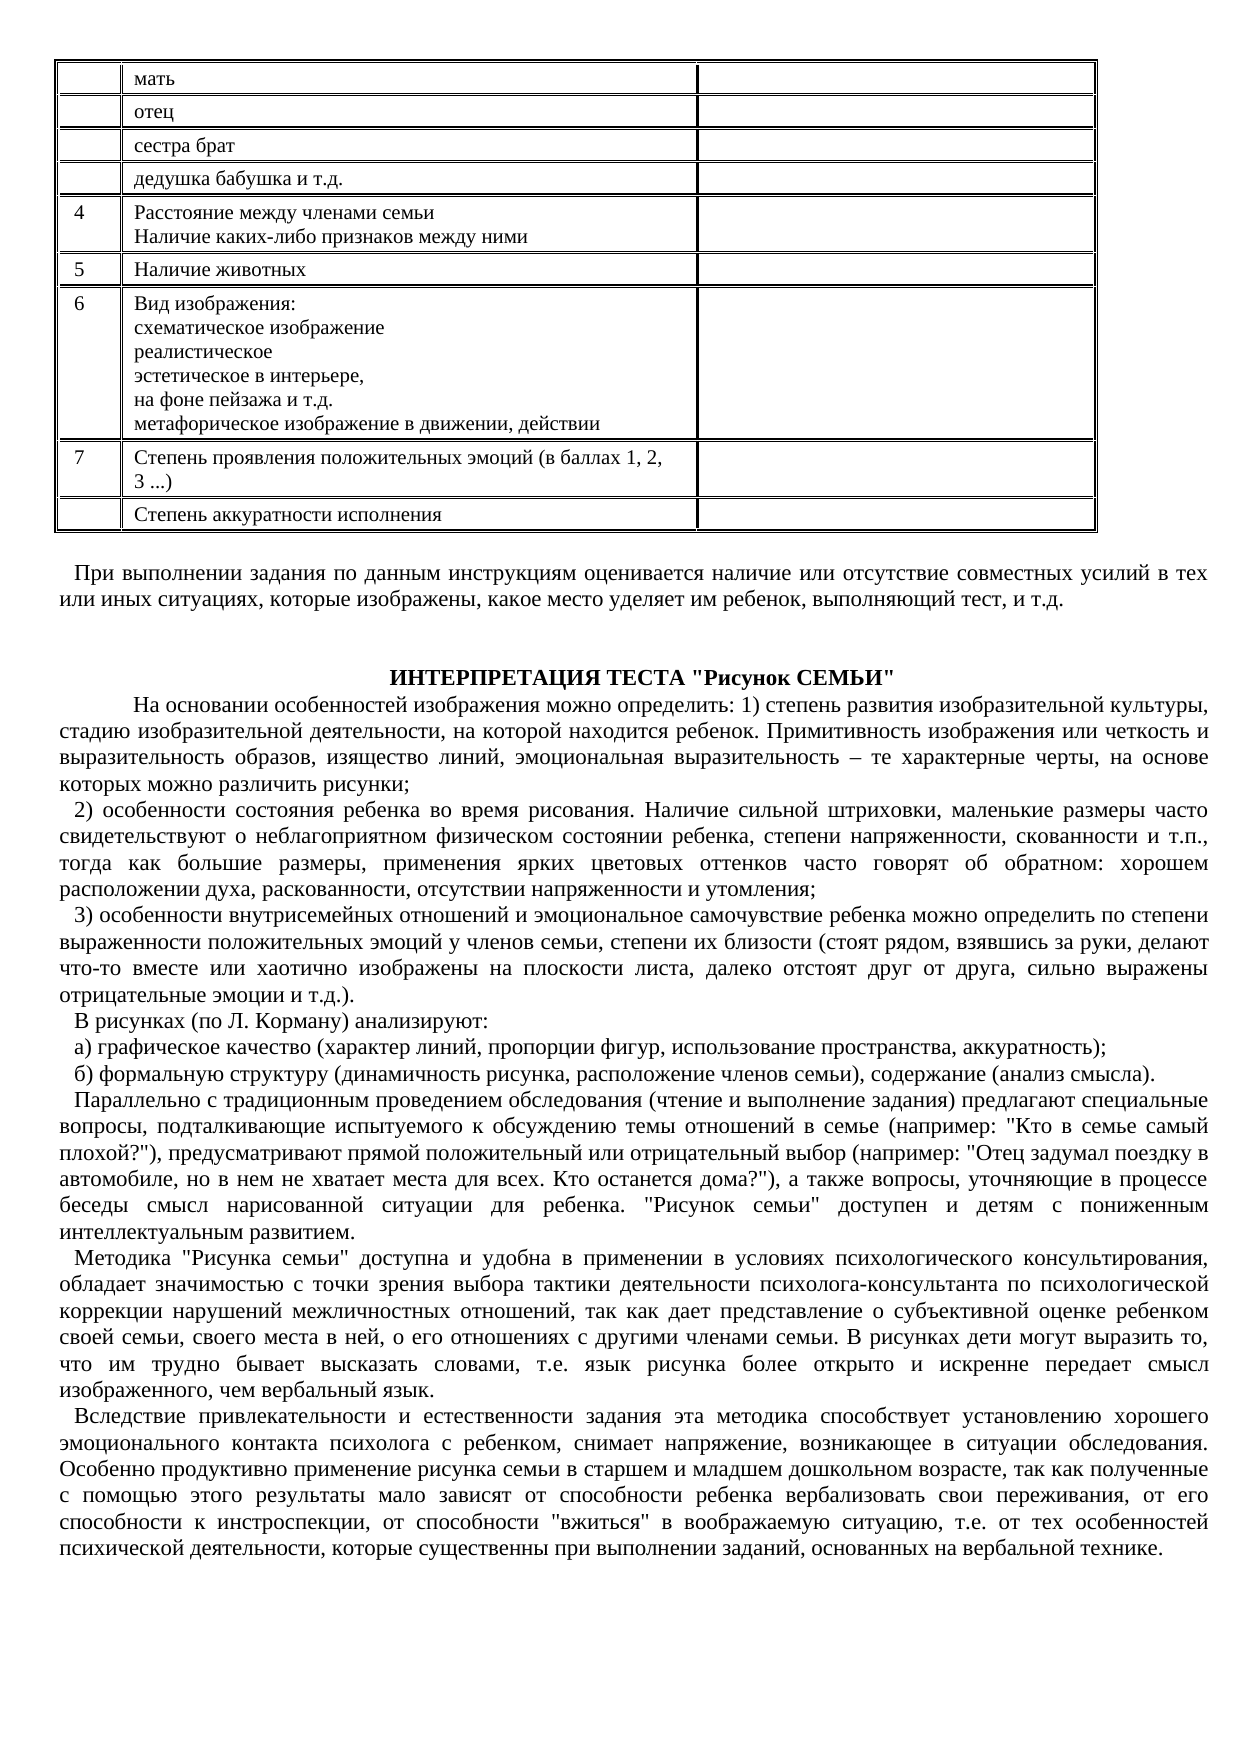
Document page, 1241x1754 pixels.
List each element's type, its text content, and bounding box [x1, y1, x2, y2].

text Вследствие привлекательности и естественности задания эта методика способствует установлению хорошего эмоционального контакта психолога с ребенком, снимает напряжение, возникающее в ситуации обследования. Особенно продуктивно применение рисунка семьи в старшем и младшем дошкольном возрасте, так как полученные с помощью этого результаты мало зависят от способности ребенка вербализовать свои переживания, от его способности к инстроспекции, от способности "вжиться" в воображаемую ситуацию, т.е. от тех особенностей психической деятельности, которые существенны при выполнении заданий, основанных на вербальной технике. [59, 1402, 1211, 1560]
table_cell [56, 496, 121, 529]
table_cell Расстояние между членами семьи Наличие каких-либо признаков между ними [123, 197, 696, 251]
table_cell [699, 438, 1095, 496]
table_cell мать [121, 61, 697, 93]
text б) формальную структуру (динамичность рисунка, расположение членов семьи), содержание (анализ смысла). [59, 1060, 1211, 1086]
table_cell дедушка бабушка и т.д. [123, 163, 696, 193]
table_cell 4 [58, 193, 120, 251]
text 2) особенности состояния ребенка во время рисования. Наличие сильной штриховки, маленькие размеры часто свидетельствуют о неблагоприятном физическом состоянии ребенка, степени напряженности, скованности и т.п., тогда как большие размеры, применения ярких цветовых оттенков часто говорят об обратном: хорошем расположении духа, раскованности, отсутствии напряженности и утомления; [59, 796, 1211, 902]
text ИНТЕРПРЕТАЦИЯ ТЕСТА "Рисунок СЕМЬИ" [0, 664, 1211, 691]
table_cell [56, 160, 121, 193]
table_cell [58, 126, 120, 160]
table_cell 7 [58, 438, 120, 496]
table_cell Вид изображения: схематическое изображение реалистическое эстетическое в интерьере, на фоне пейзажа и т.д. метафорическое изображение в движении, действии [123, 288, 696, 438]
table_cell Степень аккуратности исполнения [121, 499, 697, 529]
text Параллельно с традиционным проведением обследования (чтение и выполнение задания) предлагают специальные вопросы, подталкивающие испытуемого к обсуждению темы отношений в семье (например: "Кто в семье самый плохой?"), предусматривают прямой положительный или отрицательный выбор (например: "Отец задумал поездку в автомобиле, но в нем не хватает места для всех. Кто останется дома?"), а также вопросы, уточняющие в процессе беседы смысл нарисованной ситуации для ребенка. "Рисунок семьи" доступен и детям с пониженным интеллектуальным развитием. [59, 1086, 1211, 1244]
table_cell отец [123, 96, 696, 126]
table_cell [699, 126, 1095, 160]
table_cell [697, 93, 1096, 126]
table_cell [697, 251, 1096, 284]
table_cell 6 [58, 284, 120, 438]
table_cell [697, 496, 1096, 529]
text При выполнении задания по данным инструкциям оценивается наличие или отсутствие совместных усилий в тех или иных ситуациях, которые изображены, какое место уделяет им ребенок, выполняющий тест, и т.д. [59, 559, 1211, 612]
table_cell [699, 193, 1095, 251]
table_cell Степень проявления положительных эмоций (в баллах 1, 2, 3 ...) [123, 442, 696, 496]
table_cell 5 [56, 251, 121, 284]
text На основании особенностей изображения можно определить: 1) степень развития изобразительной культуры, стадию изобразительной деятельности, на которой находится ребенок. Примитивность изображения или четкость и выразительность образов, изящество линий, эмоциональная выразительность – те характерные черты, на основе которых можно различить рисунки; [59, 691, 1211, 796]
text 3) особенности внутрисемейных отношений и эмоциональное самочувствие ребенка можно определить по степени выраженности положительных эмоций у членов семьи, степени их близости (стоят рядом, взявшись за руки, делают что-то вместе или хаотично изображены на плоскости листа, далеко отстоят друг от друга, сильно выражены отрицательные эмоции и т.д.). [59, 902, 1211, 1007]
text В рисунках (по Л. Корману) анализируют: [59, 1007, 1211, 1033]
table_cell Наличие животных [123, 254, 696, 284]
table_cell [56, 93, 121, 126]
text Методика "Рисунка семьи" доступна и удобна в применении в условиях психологического консультирования, обладает значимостью с точки зрения выбора тактики деятельности психолога-консультанта по психологической коррекции нарушений межличностных отношений, так как дает представление о субъективной оценке ребенком своей семьи, своего места в ней, о его отношениях с другими членами семьи. В рисунках дети могут выразить то, что им трудно бывает высказать словами, т.е. язык рисунка более открыто и искренне передает смысл изображенного, чем вербальный язык. [59, 1244, 1211, 1402]
text а) графическое качество (характер линий, пропорции фигур, использование пространства, аккуратность); [59, 1033, 1211, 1060]
table_cell [697, 160, 1096, 193]
table_cell [699, 284, 1095, 438]
table_cell [58, 63, 121, 93]
table_cell [697, 63, 1094, 93]
table_cell сестра брат [123, 130, 696, 160]
